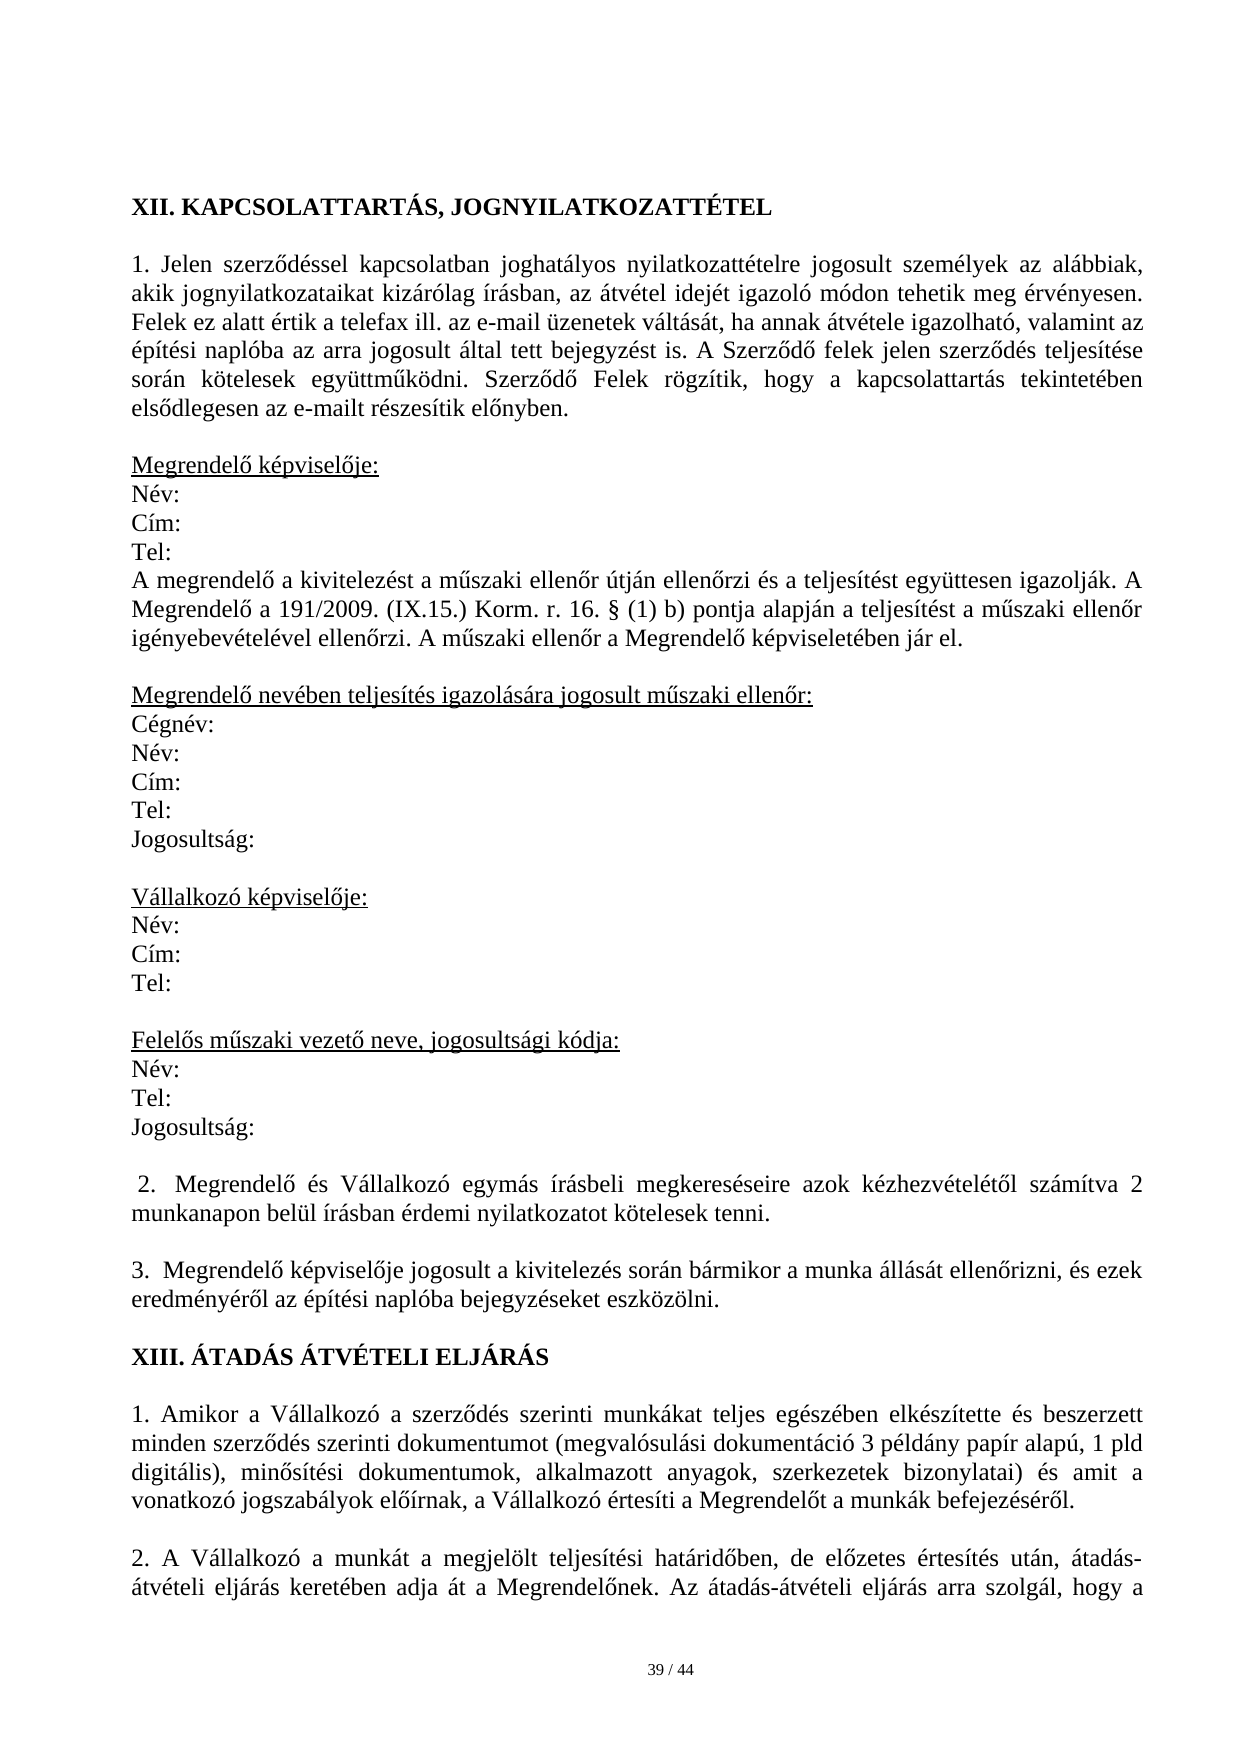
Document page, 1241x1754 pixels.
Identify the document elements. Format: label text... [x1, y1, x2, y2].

text 1. Jelen szerződéssel kapcsolatban joghatályos nyilatkozattételre jogosult személyek az alábbiak, akik jognyilatkozataikat kizárólag írásban, az átvétel idejét igazoló módon tehetik meg érvényesen. Felek ez alatt értik a telefax ill. az e-mail üzenetek váltását, ha annak átvétele igazolható, valamint az építési naplóba az arra jogosult által tett bejegyzést is. A Szerződő felek jelen szerződés teljesítése során kötelesek együttműködni. Szerződő Felek rögzítik, hogy a kapcsolattartás tekintetében elsődlegesen az e-mailt részesítik előnyben. [131, 249, 1144, 422]
text Név: [131, 738, 1144, 767]
text Felelős műszaki vezető neve, jogosultsági kódja: [131, 1025, 1144, 1054]
text Jogosultság: [131, 1112, 1144, 1140]
text Vállalkozó képviselője: [131, 882, 1144, 910]
text XIII. ÁTADÁS ÁTVÉTELI ELJÁRÁS [131, 1342, 1144, 1370]
text Cím: [131, 508, 1144, 537]
text Megrendelő nevében teljesítés igazolására jogosult műszaki ellenőr: [131, 680, 1144, 709]
text A megrendelő a kivitelezést a műszaki ellenőr útján ellenőrzi és a teljesítést együttesen igazolják. A Megrendelő a 191/2009. (IX.15.) Korm. r. 16. § (1) b) pontja alapján a teljesítést a műszaki ellenőr igényebevételével ellenőrzi. A műszaki ellenőr a Megrendelő képviseletében jár el. [131, 565, 1144, 652]
text Tel: [131, 968, 1144, 997]
text Név: [131, 479, 1144, 508]
text 1. Amikor a Vállalkozó a szerződés szerinti munkákat teljes egészében elkészítette és beszerzett minden szerződés szerinti dokumentumot (megvalósulási dokumentáció 3 példány papír alapú, 1 pld digitális), minősítési dokumentumok, alkalmazott anyagok, szerkezetek bizonylatai) és amit a vonatkozó jogszabályok előírnak, a Vállalkozó értesíti a Megrendelőt a munkák befejezéséről. [131, 1399, 1144, 1514]
text Tel: [131, 795, 1144, 824]
text Tel: [131, 1083, 1144, 1112]
text Megrendelő képviselője: [131, 450, 1144, 479]
text 2. Megrendelő és Vállalkozó egymás írásbeli megkereséseire azok kézhezvételétől számítva 2 munkanapon belül írásban érdemi nyilatkozatot kötelesek tenni. [131, 1169, 1144, 1227]
text 3. Megrendelő képviselője jogosult a kivitelezés során bármikor a munka állását ellenőrizni, és ezek eredményéről az építési naplóba bejegyzéseket eszközölni. [131, 1255, 1144, 1313]
text Cím: [131, 767, 1144, 795]
text Tel: [131, 537, 1144, 565]
text Cégnév: [131, 709, 1144, 738]
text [131, 1543, 1144, 1600]
text Jogosultság: [131, 824, 1144, 853]
text Cím: [131, 939, 1144, 968]
text Név: [131, 1054, 1144, 1083]
text XII. KAPCSOLATTARTÁS, JOGNYILATKOZATTÉTEL [131, 192, 1144, 220]
text Név: [131, 910, 1144, 939]
